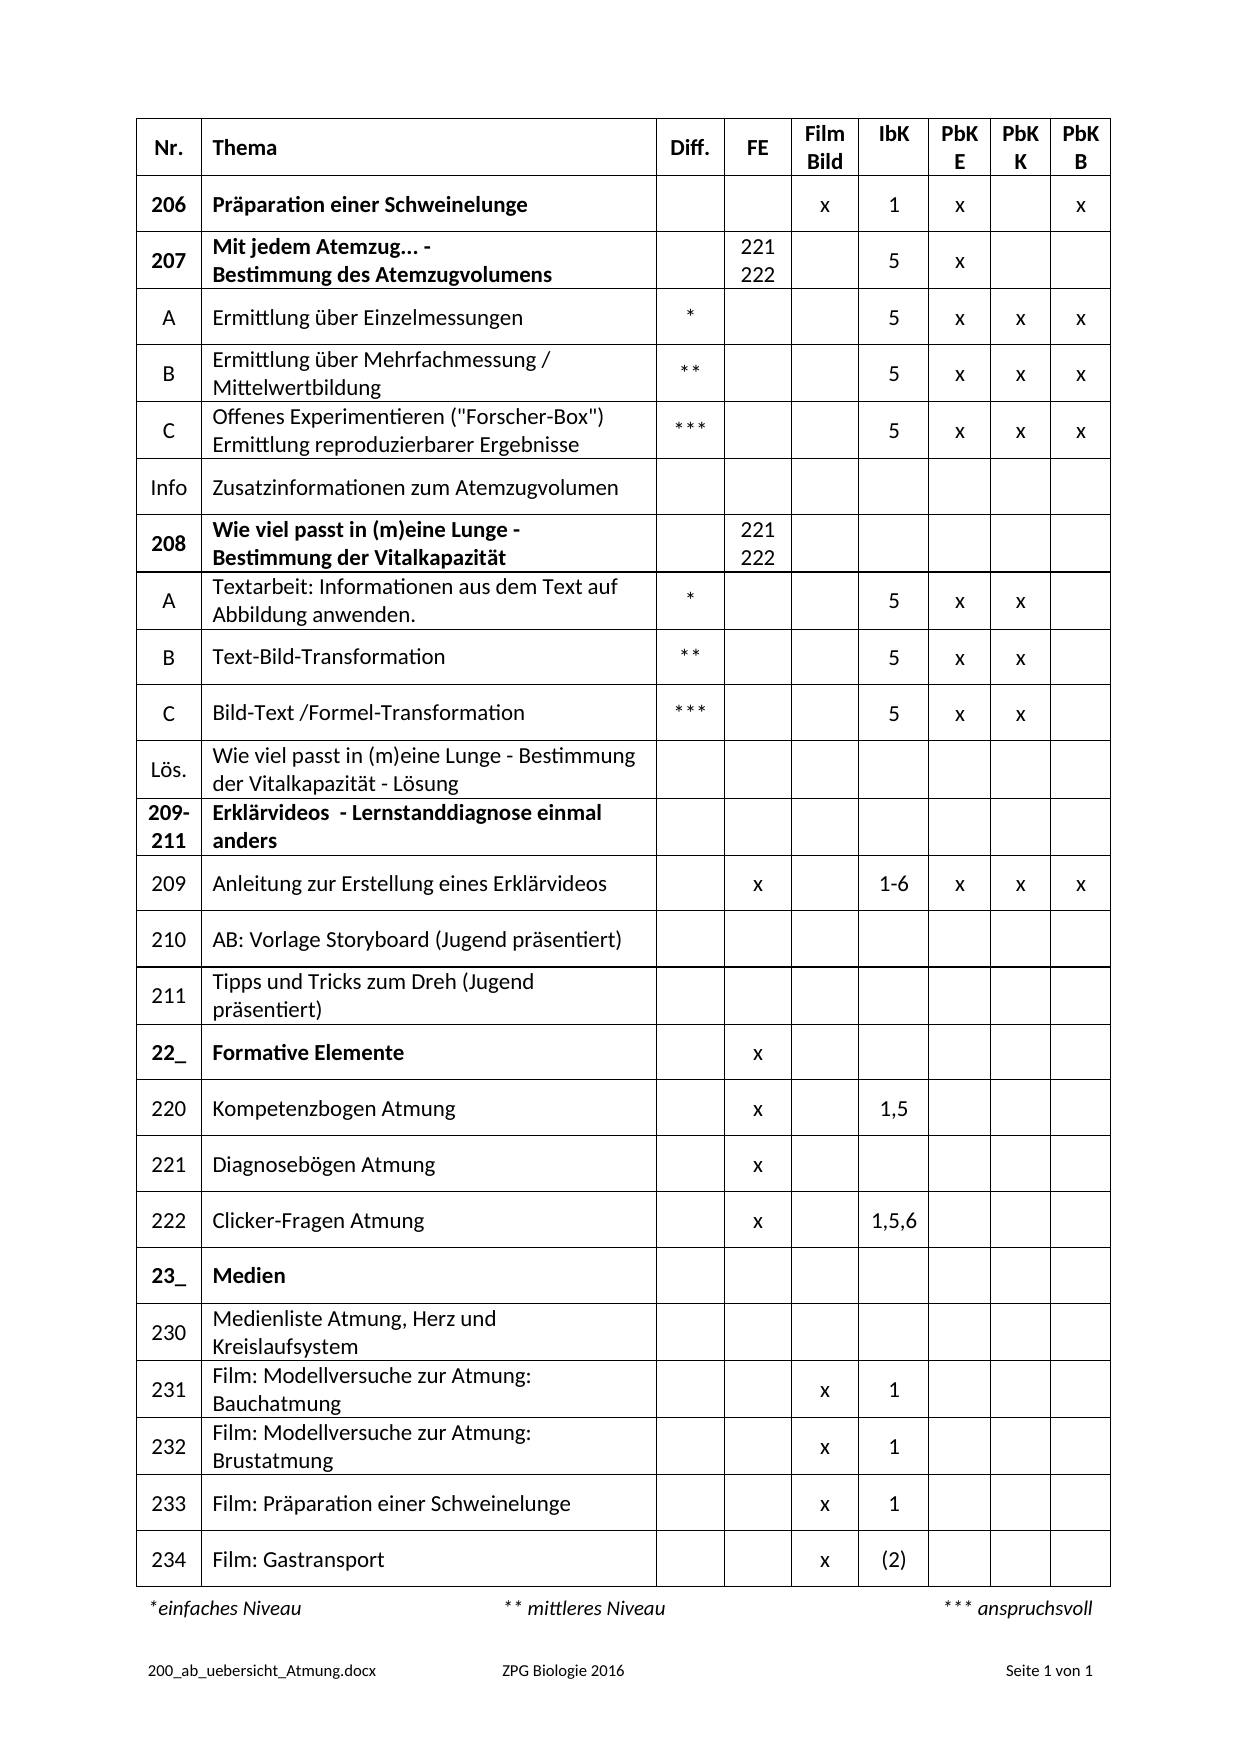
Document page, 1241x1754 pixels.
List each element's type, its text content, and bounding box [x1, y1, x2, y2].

table_cell x [991, 573, 1050, 628]
table_cell PbK B [1051, 119, 1110, 175]
table_cell [725, 968, 791, 1023]
table_cell [1051, 1361, 1110, 1417]
table_cell 22_ [137, 1025, 201, 1079]
table_cell x [929, 573, 990, 628]
table_cell [859, 1136, 928, 1191]
table_cell x [991, 289, 1050, 344]
table_cell [991, 1025, 1050, 1079]
table_cell [792, 799, 858, 854]
table_cell [1051, 1080, 1110, 1135]
table_cell [929, 741, 990, 797]
table_cell (2) [859, 1531, 928, 1586]
table_cell [792, 1192, 858, 1247]
table_cell [657, 1136, 724, 1191]
table_cell [657, 799, 724, 854]
table_cell [725, 1531, 791, 1586]
table_cell 209-211 [137, 799, 201, 854]
table_cell [991, 1361, 1050, 1417]
table_cell [1051, 630, 1110, 684]
table_cell Film: Präparation einer Schweinelunge [202, 1475, 656, 1530]
table_cell B [137, 630, 201, 684]
table_cell 1 [859, 1418, 928, 1474]
table_cell Textarbeit: Informationen aus dem Text auf Abbildung anwenden. [202, 573, 656, 628]
table_cell 220 [137, 1080, 201, 1135]
table_cell * [657, 289, 724, 344]
table_cell Offenes Experimentieren ("Forscher-Box") Ermittlung reproduzierbarer Ergebnisse [202, 402, 656, 458]
table_cell [929, 1304, 990, 1360]
table_cell [991, 232, 1050, 288]
table_cell [991, 1248, 1050, 1303]
table_cell [725, 459, 791, 514]
table_cell [792, 741, 858, 797]
table_cell [1051, 741, 1110, 797]
table_cell [792, 1248, 858, 1303]
table_cell [657, 1192, 724, 1247]
table_cell [991, 799, 1050, 854]
table_cell x [1051, 176, 1110, 231]
table_cell [792, 1080, 858, 1135]
table_cell x [725, 1192, 791, 1247]
table_cell [657, 911, 724, 966]
table_cell [657, 1248, 724, 1303]
table_cell x [991, 685, 1050, 740]
table_cell x [929, 345, 990, 401]
table_cell 221 222 [725, 515, 791, 571]
table_cell 5 [859, 232, 928, 288]
table_cell [929, 911, 990, 966]
table_cell x [1051, 289, 1110, 344]
table_cell [725, 1418, 791, 1474]
table_cell Kompetenzbogen Atmung [202, 1080, 656, 1135]
table_cell [991, 741, 1050, 797]
table_cell [657, 1304, 724, 1360]
table_cell Ermittlung über Einzelmessungen [202, 289, 656, 344]
table_cell [1051, 459, 1110, 514]
table_cell [725, 573, 791, 628]
table_cell Bild-Text /Formel-Transformation [202, 685, 656, 740]
table_cell [792, 345, 858, 401]
table_cell x [1051, 402, 1110, 458]
table_cell [792, 1136, 858, 1191]
table_cell [657, 515, 724, 571]
table_cell x [792, 176, 858, 231]
table_cell [1051, 968, 1110, 1023]
table_cell [725, 1248, 791, 1303]
table_cell [792, 1025, 858, 1079]
table_cell Zusatzinformationen zum Atemzugvolumen [202, 459, 656, 514]
table_cell [1051, 1192, 1110, 1247]
table_cell x [929, 289, 990, 344]
table_cell [929, 1418, 990, 1474]
table_cell [929, 968, 990, 1023]
table_cell [1051, 1418, 1110, 1474]
table_cell [792, 459, 858, 514]
table_cell Lös. [137, 741, 201, 797]
table_cell [725, 911, 791, 966]
table_cell [657, 741, 724, 797]
table_cell Diagnosebögen Atmung [202, 1136, 656, 1191]
table_cell Formative Elemente [202, 1025, 656, 1079]
table_cell [725, 1475, 791, 1530]
table_cell [859, 1248, 928, 1303]
table_cell [991, 1080, 1050, 1135]
table_cell Wie viel passt in (m)eine Lunge - Bestimmung der Vitalkapazität [202, 515, 656, 571]
table_cell 234 [137, 1531, 201, 1586]
table_cell [991, 515, 1050, 571]
table_cell x [929, 856, 990, 910]
table_cell 5 [859, 573, 928, 628]
table_cell [725, 685, 791, 740]
table_cell x [792, 1475, 858, 1530]
table_cell [725, 402, 791, 458]
table_cell Text-Bild-Transformation [202, 630, 656, 684]
table_cell [929, 1136, 990, 1191]
table_cell Diff. [657, 119, 724, 175]
table_cell [725, 1361, 791, 1417]
table_cell [991, 911, 1050, 966]
table_cell [792, 402, 858, 458]
table_cell A [137, 289, 201, 344]
table_cell [657, 968, 724, 1023]
table_cell x [1051, 345, 1110, 401]
table_cell [657, 1025, 724, 1079]
table_cell [792, 515, 858, 571]
table_cell [792, 289, 858, 344]
table_cell x [725, 1080, 791, 1135]
table_cell [1051, 685, 1110, 740]
table_cell ** [657, 345, 724, 401]
text *einfaches Niveau ** mittleres Niveau *** anspruchsvoll [148, 1596, 1122, 1621]
table_cell 23_ [137, 1248, 201, 1303]
table_cell x [725, 1136, 791, 1191]
table_cell [725, 799, 791, 854]
table_cell [725, 176, 791, 231]
table_cell [929, 1080, 990, 1135]
table_cell [792, 1304, 858, 1360]
table_cell [991, 459, 1050, 514]
table_cell [991, 1192, 1050, 1247]
table_cell [859, 741, 928, 797]
table_cell x [991, 345, 1050, 401]
table_cell x [929, 685, 990, 740]
table_cell 232 [137, 1418, 201, 1474]
table_cell [859, 799, 928, 854]
table_cell 230 [137, 1304, 201, 1360]
table_cell Medien [202, 1248, 656, 1303]
table_cell x [991, 630, 1050, 684]
table_cell Film Bild [792, 119, 858, 175]
table_cell IbK [859, 119, 928, 175]
table_cell [859, 515, 928, 571]
table_cell [725, 289, 791, 344]
table_cell [859, 1304, 928, 1360]
table_cell [991, 1418, 1050, 1474]
table_cell [1051, 573, 1110, 628]
table_cell [725, 741, 791, 797]
table_cell 1,5 [859, 1080, 928, 1135]
table_cell A [137, 573, 201, 628]
table_cell 221 [137, 1136, 201, 1191]
table_cell 1,5,6 [859, 1192, 928, 1247]
table_cell [859, 459, 928, 514]
table_cell [859, 968, 928, 1023]
table_cell [1051, 911, 1110, 966]
table_cell 5 [859, 289, 928, 344]
table_cell 5 [859, 345, 928, 401]
table_cell Info [137, 459, 201, 514]
table_cell 206 [137, 176, 201, 231]
table_cell [792, 911, 858, 966]
table_cell [929, 515, 990, 571]
table_cell Thema [202, 119, 656, 175]
table_cell C [137, 685, 201, 740]
table_cell [929, 1361, 990, 1417]
table_cell C [137, 402, 201, 458]
table_cell [657, 1531, 724, 1586]
table_cell 5 [859, 402, 928, 458]
table_cell 1 [859, 176, 928, 231]
table_cell [792, 630, 858, 684]
table_cell 222 [137, 1192, 201, 1247]
table_cell [929, 1248, 990, 1303]
table_cell x [725, 856, 791, 910]
table_cell [1051, 1248, 1110, 1303]
table_cell [929, 1192, 990, 1247]
table_cell [1051, 1025, 1110, 1079]
table_cell *** [657, 685, 724, 740]
table_cell [792, 573, 858, 628]
table_cell x [929, 630, 990, 684]
table_cell [929, 459, 990, 514]
table_cell [725, 1304, 791, 1360]
table_cell FE [725, 119, 791, 175]
table_cell [792, 968, 858, 1023]
table_cell [725, 345, 791, 401]
table_cell 210 [137, 911, 201, 966]
table_cell [1051, 1531, 1110, 1586]
table_cell [657, 1475, 724, 1530]
table_cell [657, 1080, 724, 1135]
table_cell PbK K [991, 119, 1050, 175]
table_cell [1051, 1475, 1110, 1530]
table_cell Anleitung zur Erstellung eines Erklärvideos [202, 856, 656, 910]
table_cell [792, 232, 858, 288]
table_cell 209 [137, 856, 201, 910]
table_cell [1051, 232, 1110, 288]
table_cell Präparation einer Schweinelunge [202, 176, 656, 231]
table_cell 221 222 [725, 232, 791, 288]
table_cell Wie viel passt in (m)eine Lunge - Bestimmung der Vitalkapazität - Lösung [202, 741, 656, 797]
table_cell *** [657, 402, 724, 458]
table_cell 211 [137, 968, 201, 1023]
table_cell Film: Modellversuche zur Atmung: Bauchatmung [202, 1361, 656, 1417]
table_cell [657, 1361, 724, 1417]
table_cell 233 [137, 1475, 201, 1530]
table_cell x [929, 402, 990, 458]
table_cell [859, 911, 928, 966]
table_cell Mit jedem Atemzug... - Bestimmung des Atemzugvolumens [202, 232, 656, 288]
table_cell Clicker-Fragen Atmung [202, 1192, 656, 1247]
table_cell 1 [859, 1361, 928, 1417]
table_cell [657, 1418, 724, 1474]
table_cell AB: Vorlage Storyboard (Jugend präsentiert) [202, 911, 656, 966]
table_cell x [792, 1361, 858, 1417]
table_cell x [792, 1531, 858, 1586]
table_cell 5 [859, 685, 928, 740]
table_cell [991, 1136, 1050, 1191]
table_cell [859, 1025, 928, 1079]
table_cell * [657, 573, 724, 628]
table_cell [792, 685, 858, 740]
table_cell Film: Gastransport [202, 1531, 656, 1586]
table_cell x [1051, 856, 1110, 910]
table_cell [792, 856, 858, 910]
table_cell 207 [137, 232, 201, 288]
table_cell [991, 968, 1050, 1023]
table_cell [657, 459, 724, 514]
table_cell Tipps und Tricks zum Dreh (Jugend präsentiert) [202, 968, 656, 1023]
table_cell Medienliste Atmung, Herz und Kreislaufsystem [202, 1304, 656, 1360]
table_cell 1-6 [859, 856, 928, 910]
table_cell Nr. [137, 119, 201, 175]
table_cell [929, 1475, 990, 1530]
table_cell [1051, 1136, 1110, 1191]
table_cell PbK E [929, 119, 990, 175]
table_cell [657, 176, 724, 231]
table_cell ** [657, 630, 724, 684]
table_cell [929, 1531, 990, 1586]
table_cell 208 [137, 515, 201, 571]
table_cell x [725, 1025, 791, 1079]
table_cell [929, 1025, 990, 1079]
table_cell [1051, 1304, 1110, 1360]
table_cell [1051, 799, 1110, 854]
table_cell [657, 232, 724, 288]
table_cell [991, 1531, 1050, 1586]
table_cell [991, 176, 1050, 231]
table_cell x [991, 856, 1050, 910]
table_cell x [792, 1418, 858, 1474]
table_cell [929, 799, 990, 854]
table_cell [991, 1304, 1050, 1360]
table_cell x [929, 176, 990, 231]
table_cell 1 [859, 1475, 928, 1530]
table_cell [991, 1475, 1050, 1530]
table_cell Ermittlung über Mehrfachmessung / Mittelwertbildung [202, 345, 656, 401]
table_cell 5 [859, 630, 928, 684]
table_cell [657, 856, 724, 910]
table_cell x [929, 232, 990, 288]
table_cell [1051, 515, 1110, 571]
table_cell [725, 630, 791, 684]
table_cell 231 [137, 1361, 201, 1417]
table_cell Film: Modellversuche zur Atmung: Brustatmung [202, 1418, 656, 1474]
table_cell x [991, 402, 1050, 458]
table_cell B [137, 345, 201, 401]
table_cell Erklärvideos - Lernstanddiagnose einmal anders [202, 799, 656, 854]
